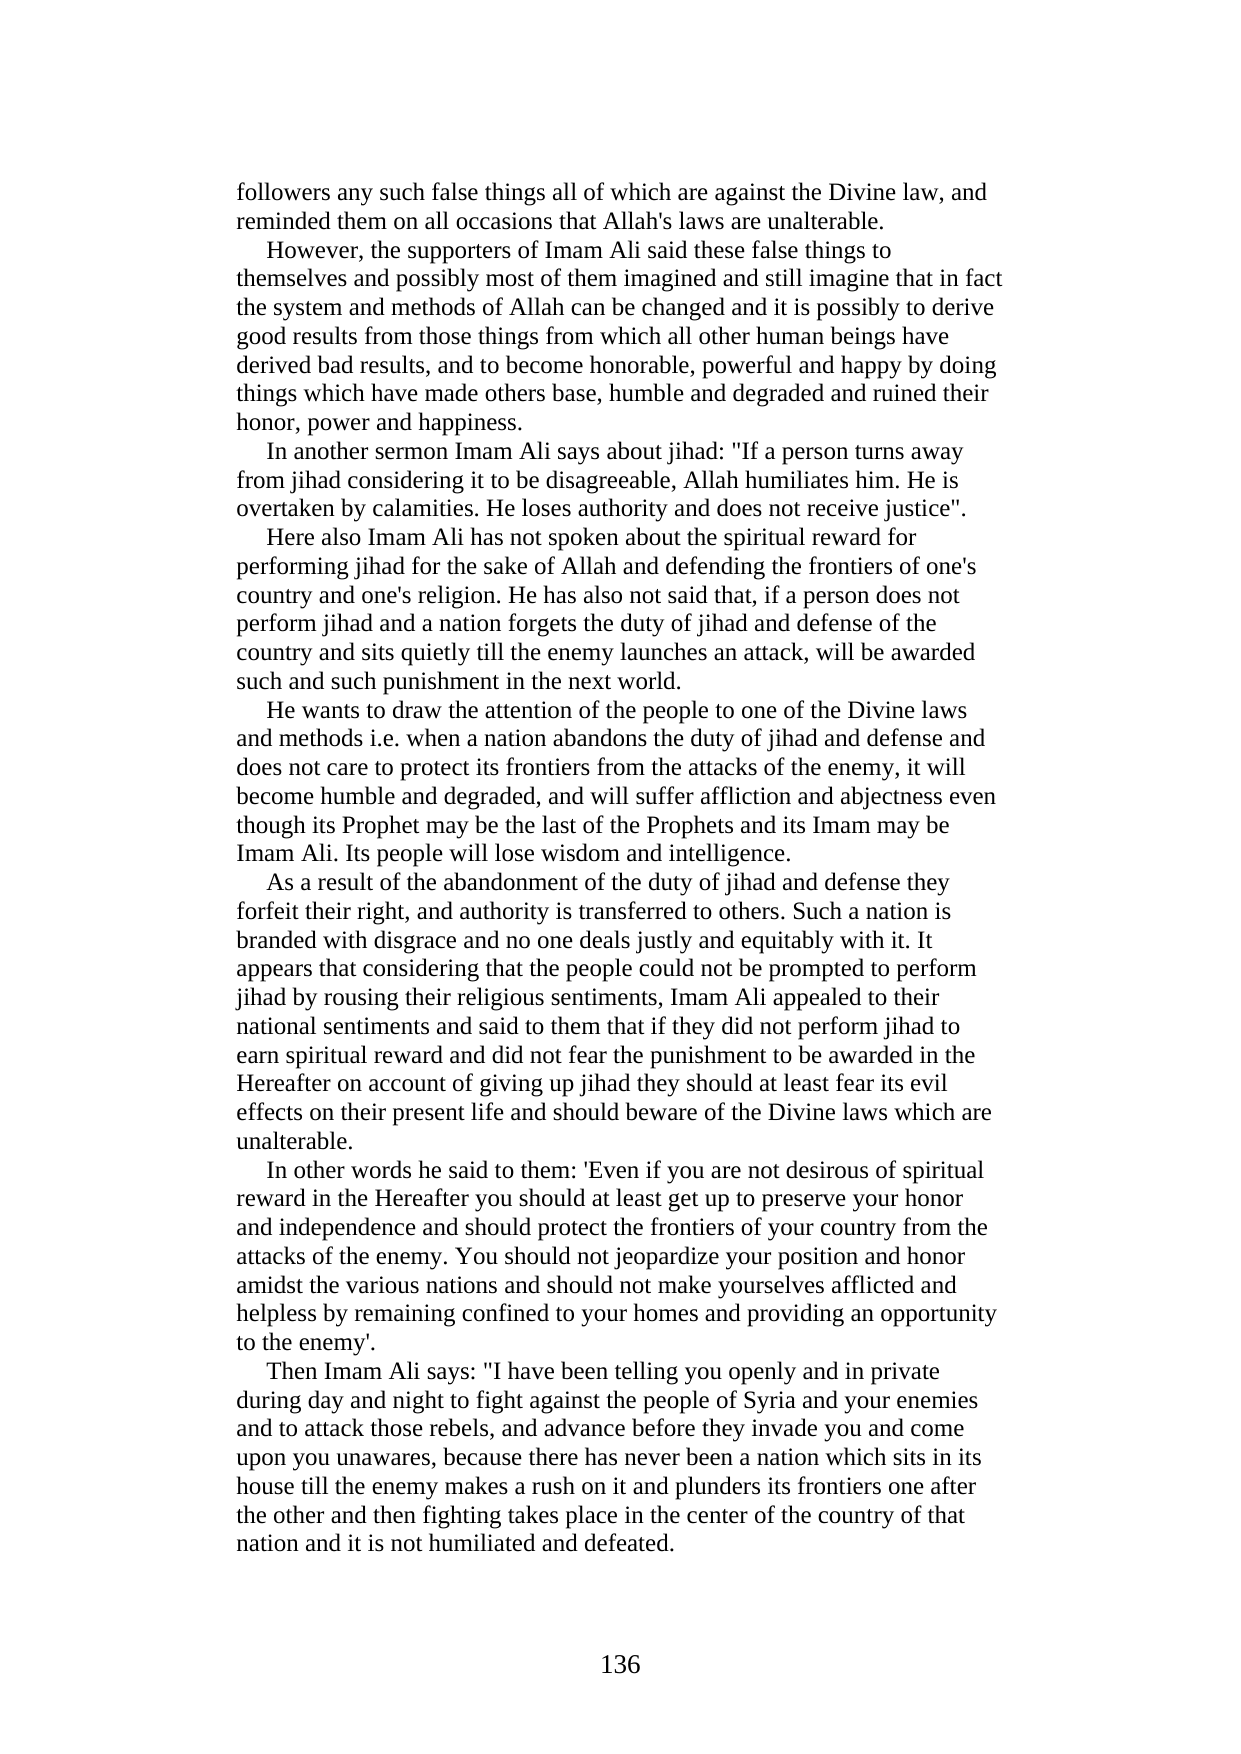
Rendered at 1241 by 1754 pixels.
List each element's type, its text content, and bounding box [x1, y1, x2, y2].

text However, the supporters of Imam Ali said these false things to themselves and possibly most of them imagined and still imagine that in fact the system and methods of Allah can be changed and it is possibly to derive good results from those things from which all other human beings have derived bad results, and to become honorable, powerful and happy by doing things which have made others base, humble and degraded and ruined their honor, power and happiness. [236, 235, 1004, 436]
text followers any such false things all of which are against the Divine law, and reminded them on all occasions that Allah's laws are unalterable. [236, 177, 1004, 235]
text As a result of the abandonment of the duty of jihad and defense they forfeit their right, and authority is transferred to others. Such a nation is branded with disgrace and no one deals justly and equitably with it. It appears that considering that the people could not be prompted to perform jihad by rousing their religious sentiments, Imam Ali appealed to their national sentiments and said to them that if they did not perform jihad to earn spiritual reward and did not fear the punishment to be awarded in the Hereafter on account of giving up jihad they should at least fear its evil effects on their present life and should beware of the Divine laws which are unalterable. [236, 867, 1004, 1155]
text Then Imam Ali says: "I have been telling you openly and in private during day and night to fight against the people of Syria and your enemies and to attack those rebels, and advance before they invade you and come upon you unawares, because there has never been a nation which sits in its house till the enemy makes a rush on it and plunders its frontiers one after the other and then fighting takes place in the center of the country of that nation and it is not humiliated and defeated. [236, 1356, 1004, 1557]
text He wants to draw the attention of the people to one of the Divine laws and methods i.e. when a nation abandons the duty of jihad and defense and does not care to protect its frontiers from the attacks of the enemy, it will become humble and degraded, and will suffer affliction and abjectness even though its Prophet may be the last of the Prophets and its Imam may be Imam Ali. Its people will lose wisdom and intelligence. [236, 695, 1004, 867]
text In another sermon Imam Ali says about jihad: "If a person turns away from jihad considering it to be disagreeable, Allah humiliates him. He is overtaken by calamities. He loses authority and does not receive justice". [236, 436, 1004, 522]
text Here also Imam Ali has not spoken about the spiritual reward for performing jihad for the sake of Allah and defending the frontiers of one's country and one's religion. He has also not said that, if a person does not perform jihad and a nation forgets the duty of jihad and defense of the country and sits quietly till the enemy launches an attack, will be awarded such and such punishment in the next world. [236, 522, 1004, 695]
text In other words he said to them: 'Even if you are not desirous of spiritual reward in the Hereafter you should at least get up to preserve your honor and independence and should protect the frontiers of your country from the attacks of the enemy. You should not jeopardize your position and honor amidst the various nations and should not make yourselves afflicted and helpless by remaining confined to your homes and providing an opportunity to the enemy'. [236, 1155, 1004, 1356]
